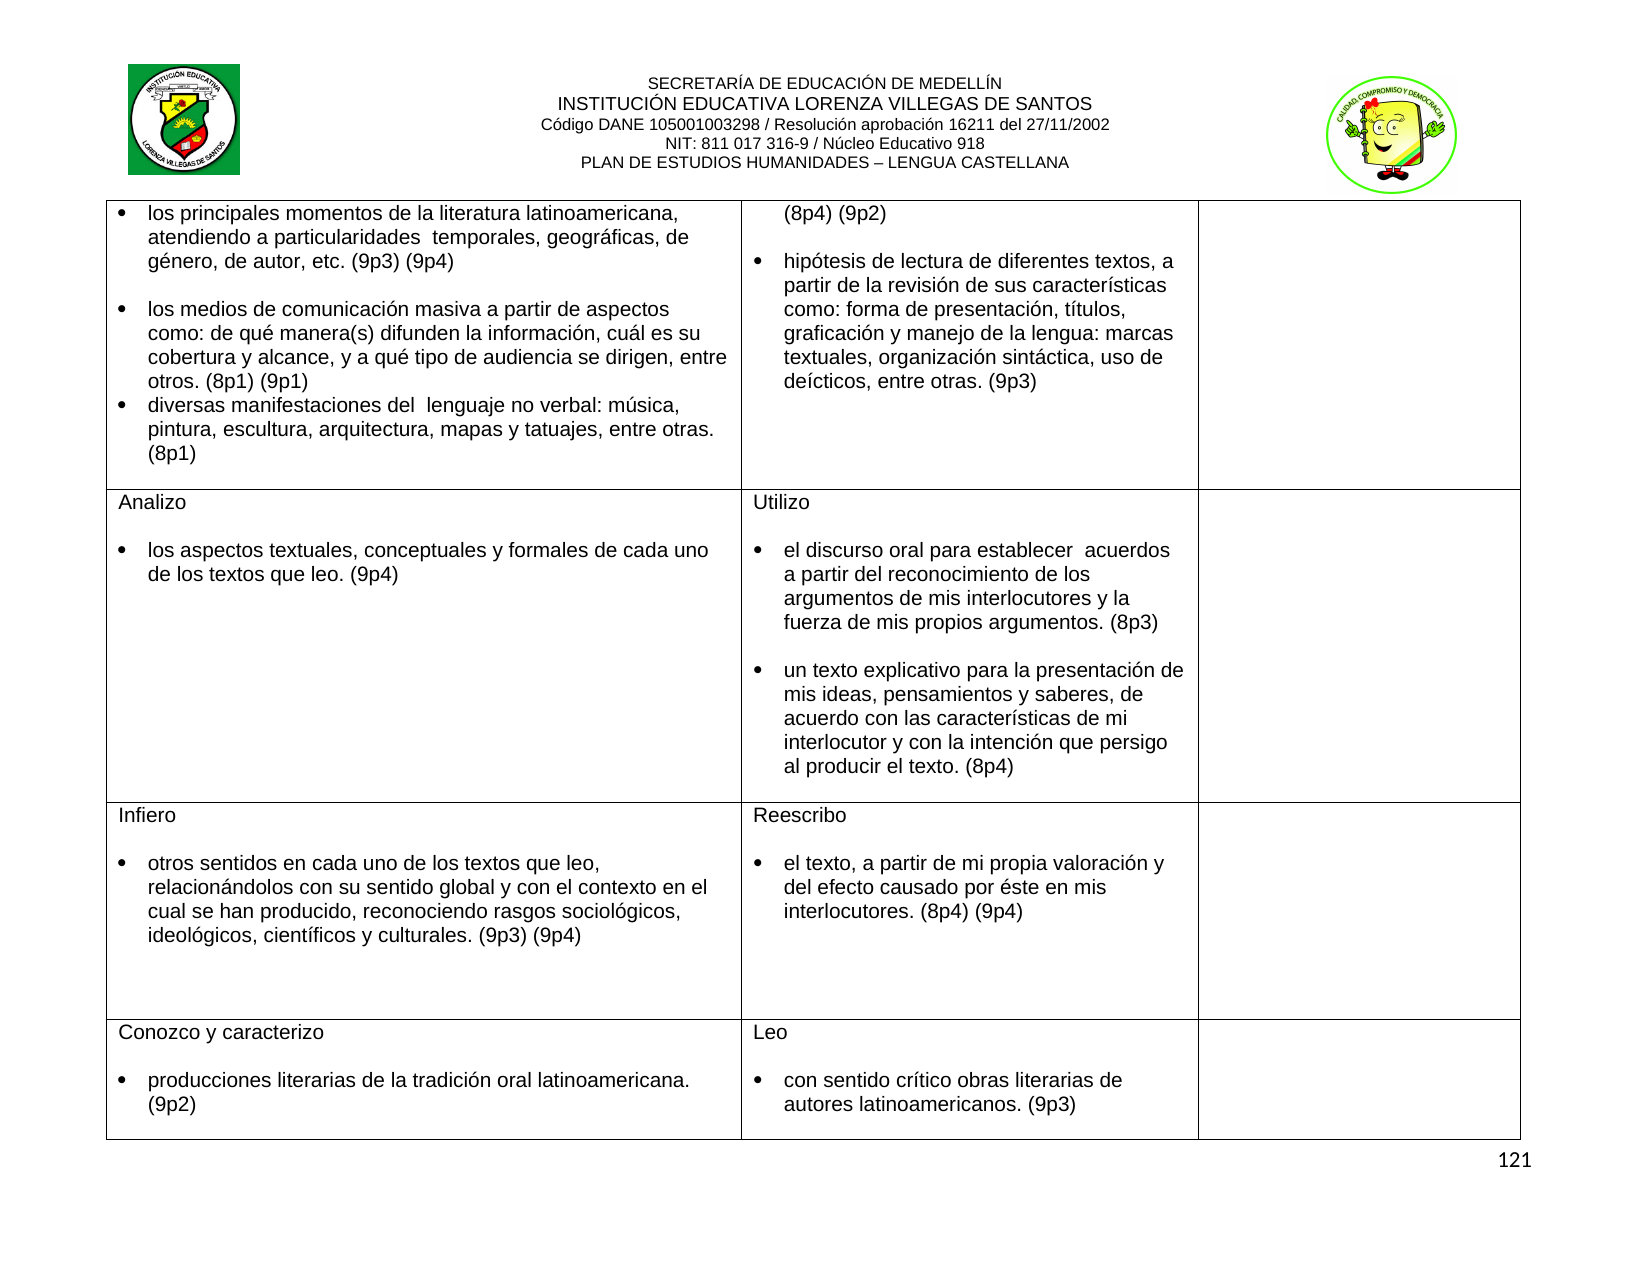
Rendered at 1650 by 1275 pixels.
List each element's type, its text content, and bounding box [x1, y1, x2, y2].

table_cell Infiero otros sentidos en cada uno de los textos que leo, relacionándolos con su sentido global y con el contexto en el cual se han producido, reconociendo rasgos sociológicos, ideológicos, cientíﬁcos y culturales. (9p3) (9p4) [107, 803, 741, 1018]
table_cell Analizo los aspectos textuales, conceptuales y formales de cada uno de los textos que leo. (9p4) [107, 490, 741, 802]
picture [1326, 76, 1457, 194]
table_cell [1199, 490, 1520, 802]
table_cell Conozco y caracterizo producciones literarias de la tradición oral latinoamericana. (9p2) [107, 1020, 741, 1139]
table_cell [1199, 1020, 1520, 1139]
table_cell [1199, 803, 1520, 1018]
table_cell [1199, 201, 1520, 489]
table_cell Reescribo el texto, a partir de mi propia valoración y del efecto causado por éste en mis interlocutores. (8p4) (9p4) [742, 803, 1198, 1018]
table_cell Leo con sentido crítico obras literarias de autores latinoamericanos. (9p3) [742, 1020, 1198, 1139]
table_cell Utilizo el discurso oral para establecer acuerdos a partir del reconocimiento de los argumentos de mis interlocutores y la fuerza de mis propios argumentos. (8p3) un texto explicativo para la presentación de mis ideas, pensamientos y saberes, de acuerdo con las características de mi interlocutor y con la intención que persigo al producir el texto. (8p4) [742, 490, 1198, 802]
picture [128, 64, 240, 175]
